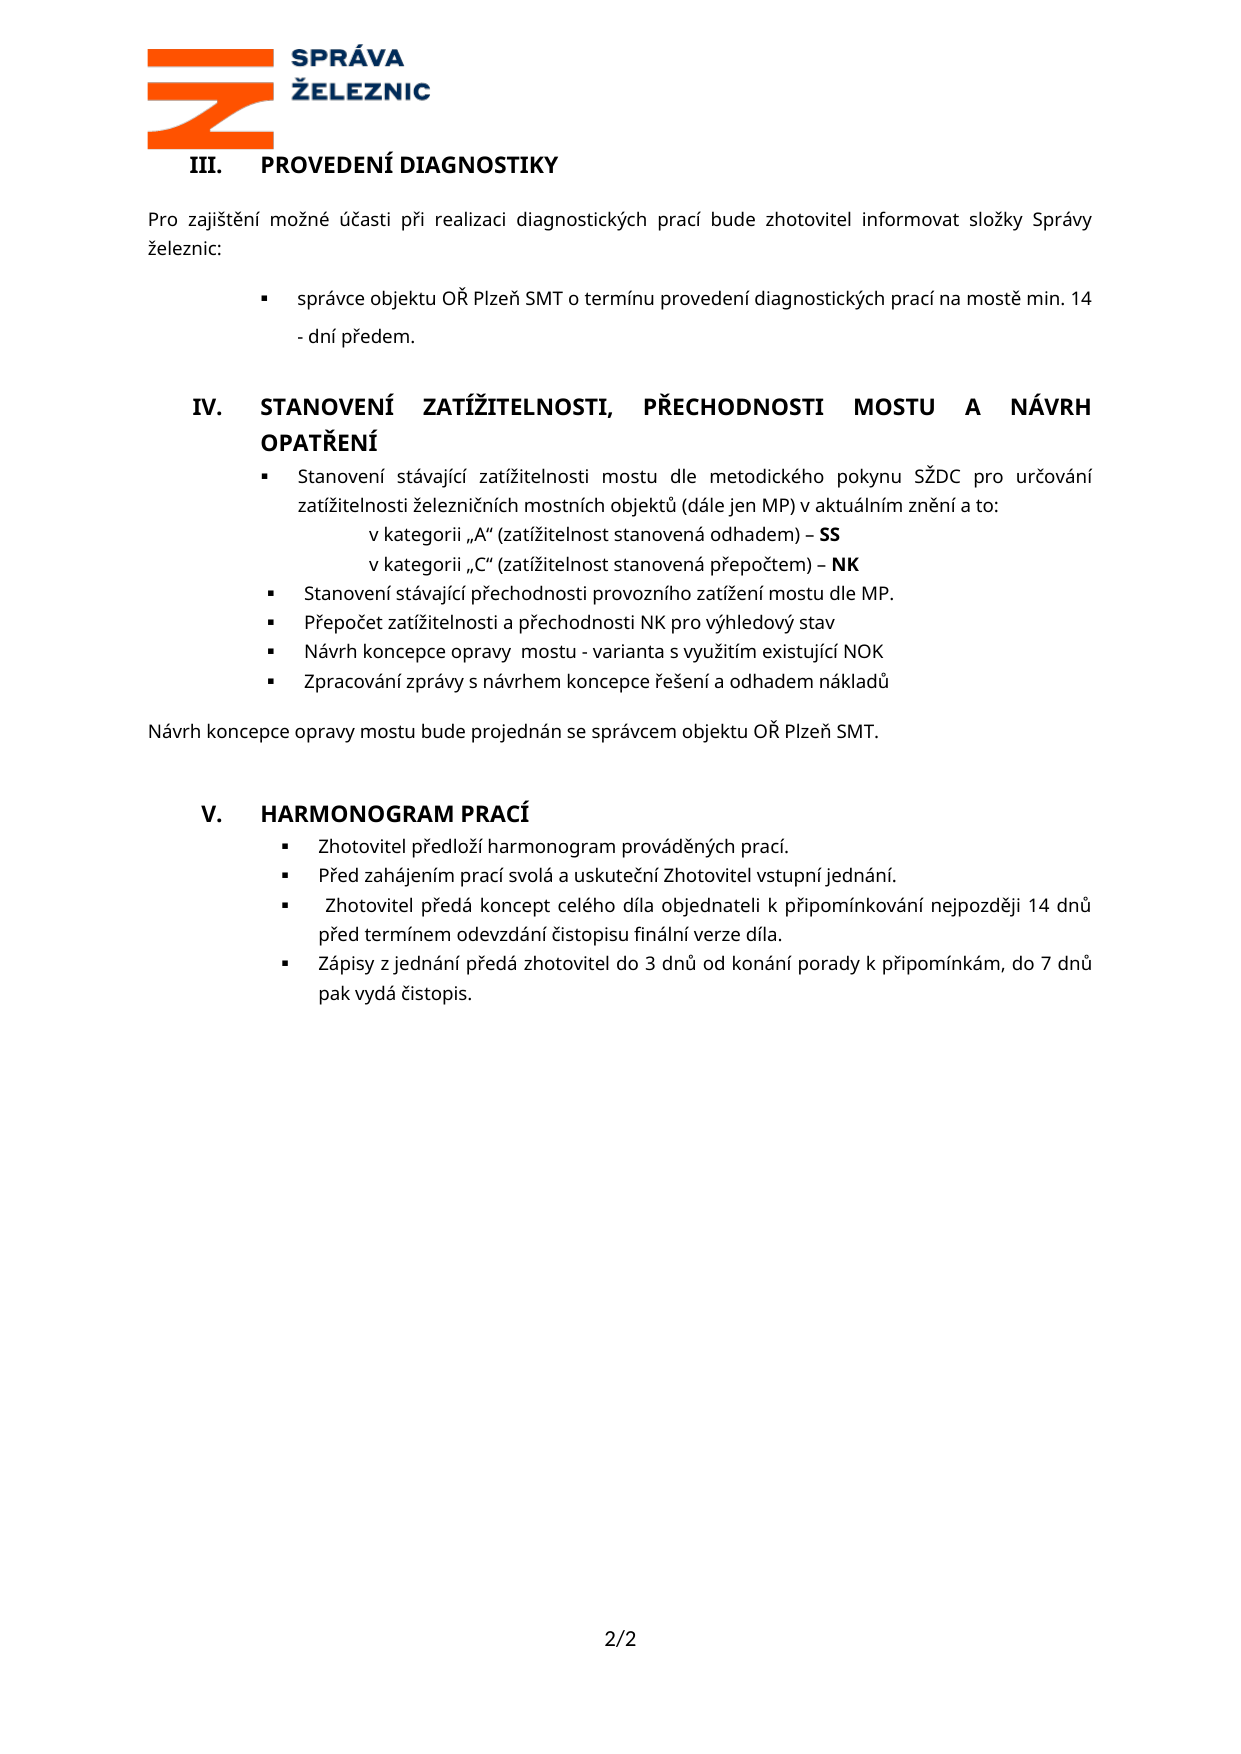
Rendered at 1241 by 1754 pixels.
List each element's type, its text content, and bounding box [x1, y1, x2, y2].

list PROVEDENÍ DIAGNOSTIKY [223, 149, 1093, 181]
list Stanovení stávající přechodnosti provozního zatížení mostu dle MP. [266, 580, 1093, 606]
list Zhotovitel předá koncept celého díla objednateli k připomínkování nejpozději 14 dnů před termínem odevzdání čistopisu finální verze díla. [281, 892, 1093, 947]
list správce objektu OŘ Plzeň SMT o termínu provedení diagnostických prací na mostě min. 14 - dní předem. [260, 286, 1093, 349]
list Návrh koncepce opravy mostu - varianta s využitím existující NOK [266, 639, 1093, 664]
text Pro zajištění možné účasti při realizaci diagnostických prací bude zhotovitel informovat složky Správy železnic: [148, 206, 1093, 261]
list Stanovení stávající zatížitelnosti mostu dle metodického pokynu SŽDC pro určování zatížitelnosti železničních mostních objektů (dále jen MP) v aktuálním znění a to: [260, 463, 1093, 518]
list Zhotovitel předloží harmonogram prováděných prací. [281, 833, 1093, 859]
list HARMONOGRAM PRACÍ [223, 797, 1093, 829]
list Před zahájením prací svolá a uskuteční Zhotovitel vstupní jednání. [281, 863, 1093, 888]
list STANOVENÍ ZATÍŽITELNOSTI, PŘECHODNOSTI MOSTU A NÁVRH OPATŘENÍ [223, 391, 1093, 458]
text Návrh koncepce opravy mostu bude projednán se správcem objektu OŘ Plzeň SMT. [148, 718, 1093, 744]
list v kategorii „A“ (zatížitelnost stanovená odhadem) – SS [304, 522, 1093, 547]
picture [147, 44, 431, 150]
list Zpracování zprávy s návrhem koncepce řešení a odhadem nákladů [266, 668, 1093, 693]
list Zápisy z jednání předá zhotovitel do 3 dnů od konání porady k připomínkám, do 7 dnů pak vydá čistopis. [281, 951, 1093, 1005]
list v kategorii „C“ (zatížitelnost stanovená přepočtem) – NK [341, 551, 1093, 576]
list Přepočet zatížitelnosti a přechodnosti NK pro výhledový stav [266, 609, 1093, 635]
